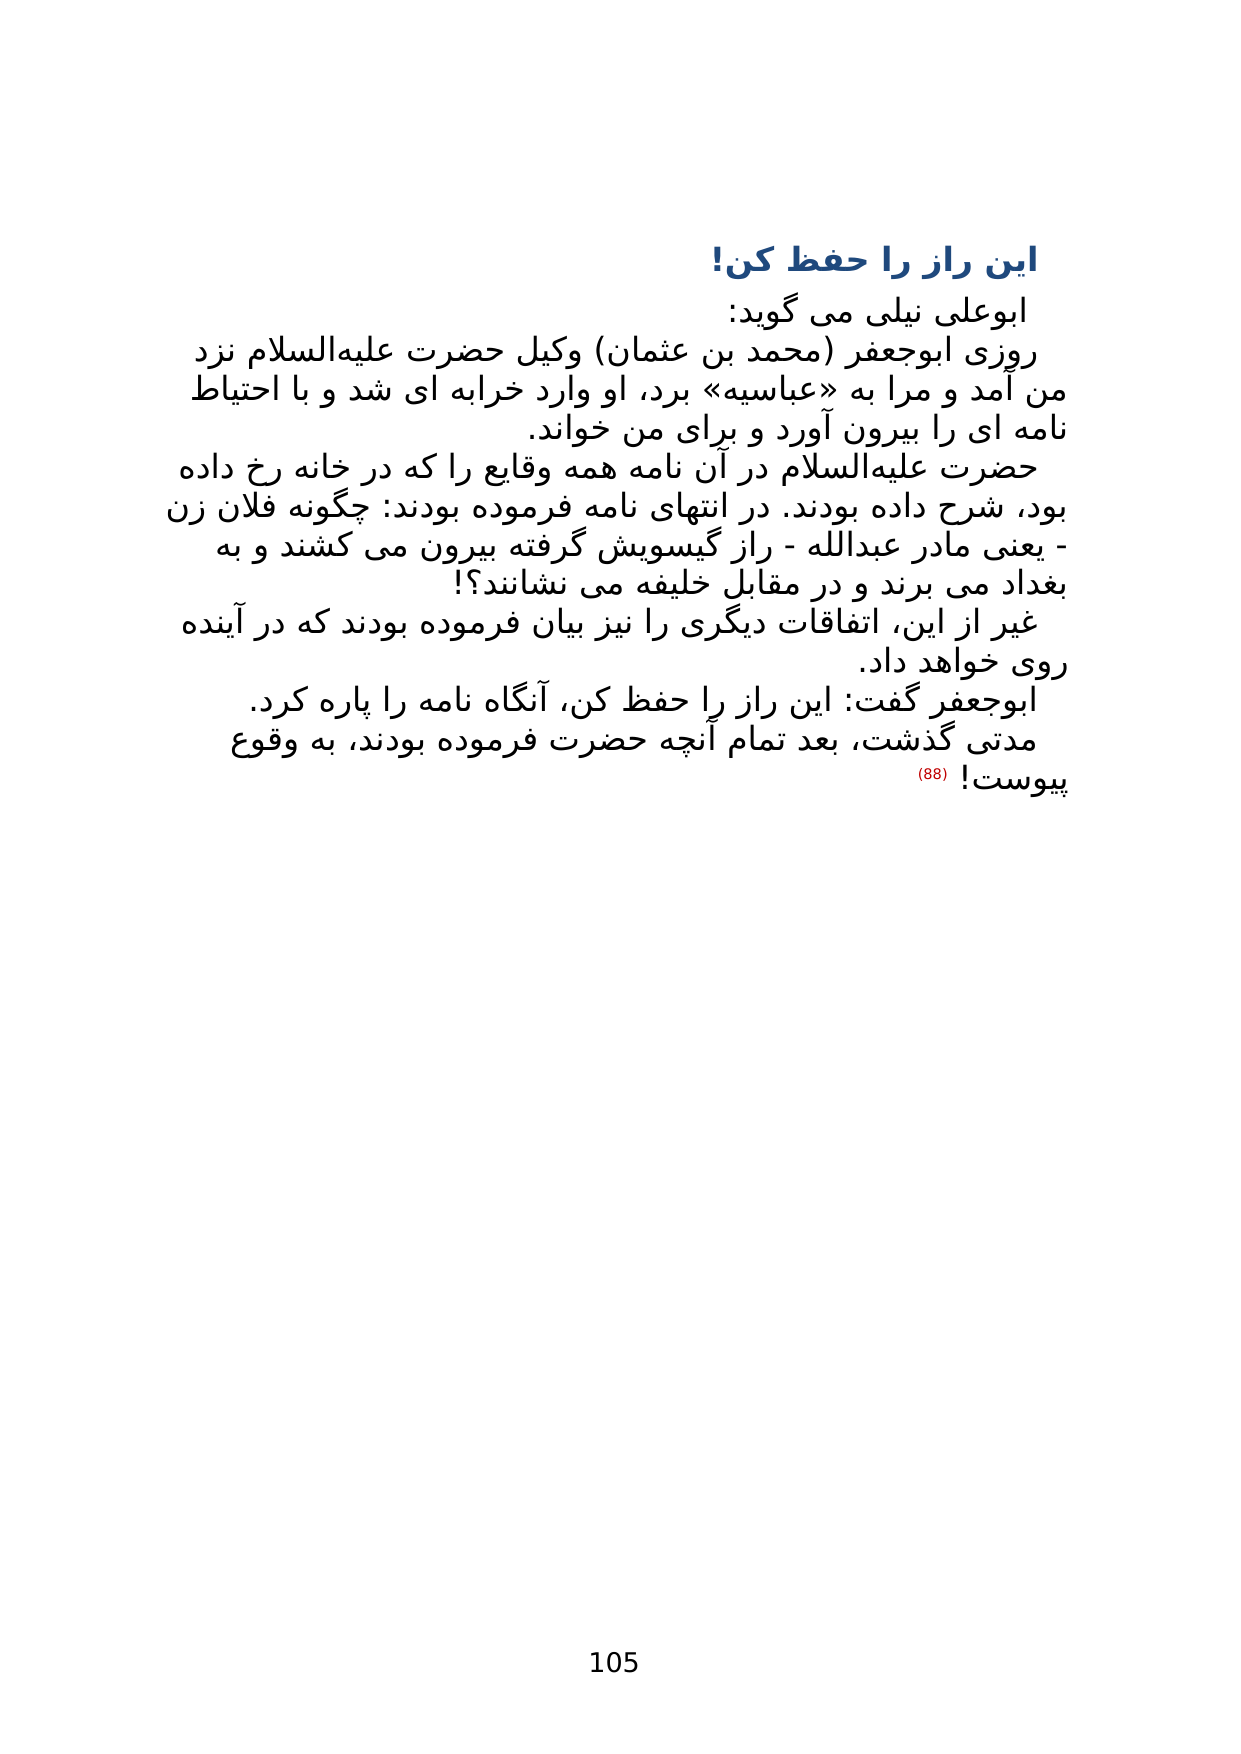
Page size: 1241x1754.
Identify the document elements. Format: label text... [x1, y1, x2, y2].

text ابوعلى نيلى مى گويد: [159, 292, 1069, 331]
text روزى ابوجعفر (محمد بن عثمان) وكيل حضرت عليه‌السلام نزد من آمد و مرا به «عباسيه» برد، او وارد خرابه اى شد و با احتياط نامه اى را بيرون آورد و براى من خواند. [159, 331, 1069, 447]
text مدتى گذشت، بعد تمام آنچه حضرت فرموده بودند، به وقوع پيوست! (88) [159, 719, 1069, 797]
text حضرت عليه‌السلام در آن نامه همه وقايع را كه در خانه رخ داده بود، شرح داده بودند. در انتهاى نامه فرموده بودند: چگونه فلان زن - يعنى مادر عبدالله - راز گيسويش گرفته بيرون مى كشند و به بغداد مى برند و در مقابل خليفه مى نشانند؟! [159, 447, 1069, 603]
subtitle اين راز را حفظ كن! [159, 241, 1069, 279]
text ابوجعفر گفت: اين راز را حفظ كن، آنگاه نامه را پاره كرد. [159, 680, 1069, 719]
text غير از اين، اتفاقات ديگرى را نيز بيان فرموده بودند كه در آينده روى خواهد داد. [159, 603, 1069, 680]
